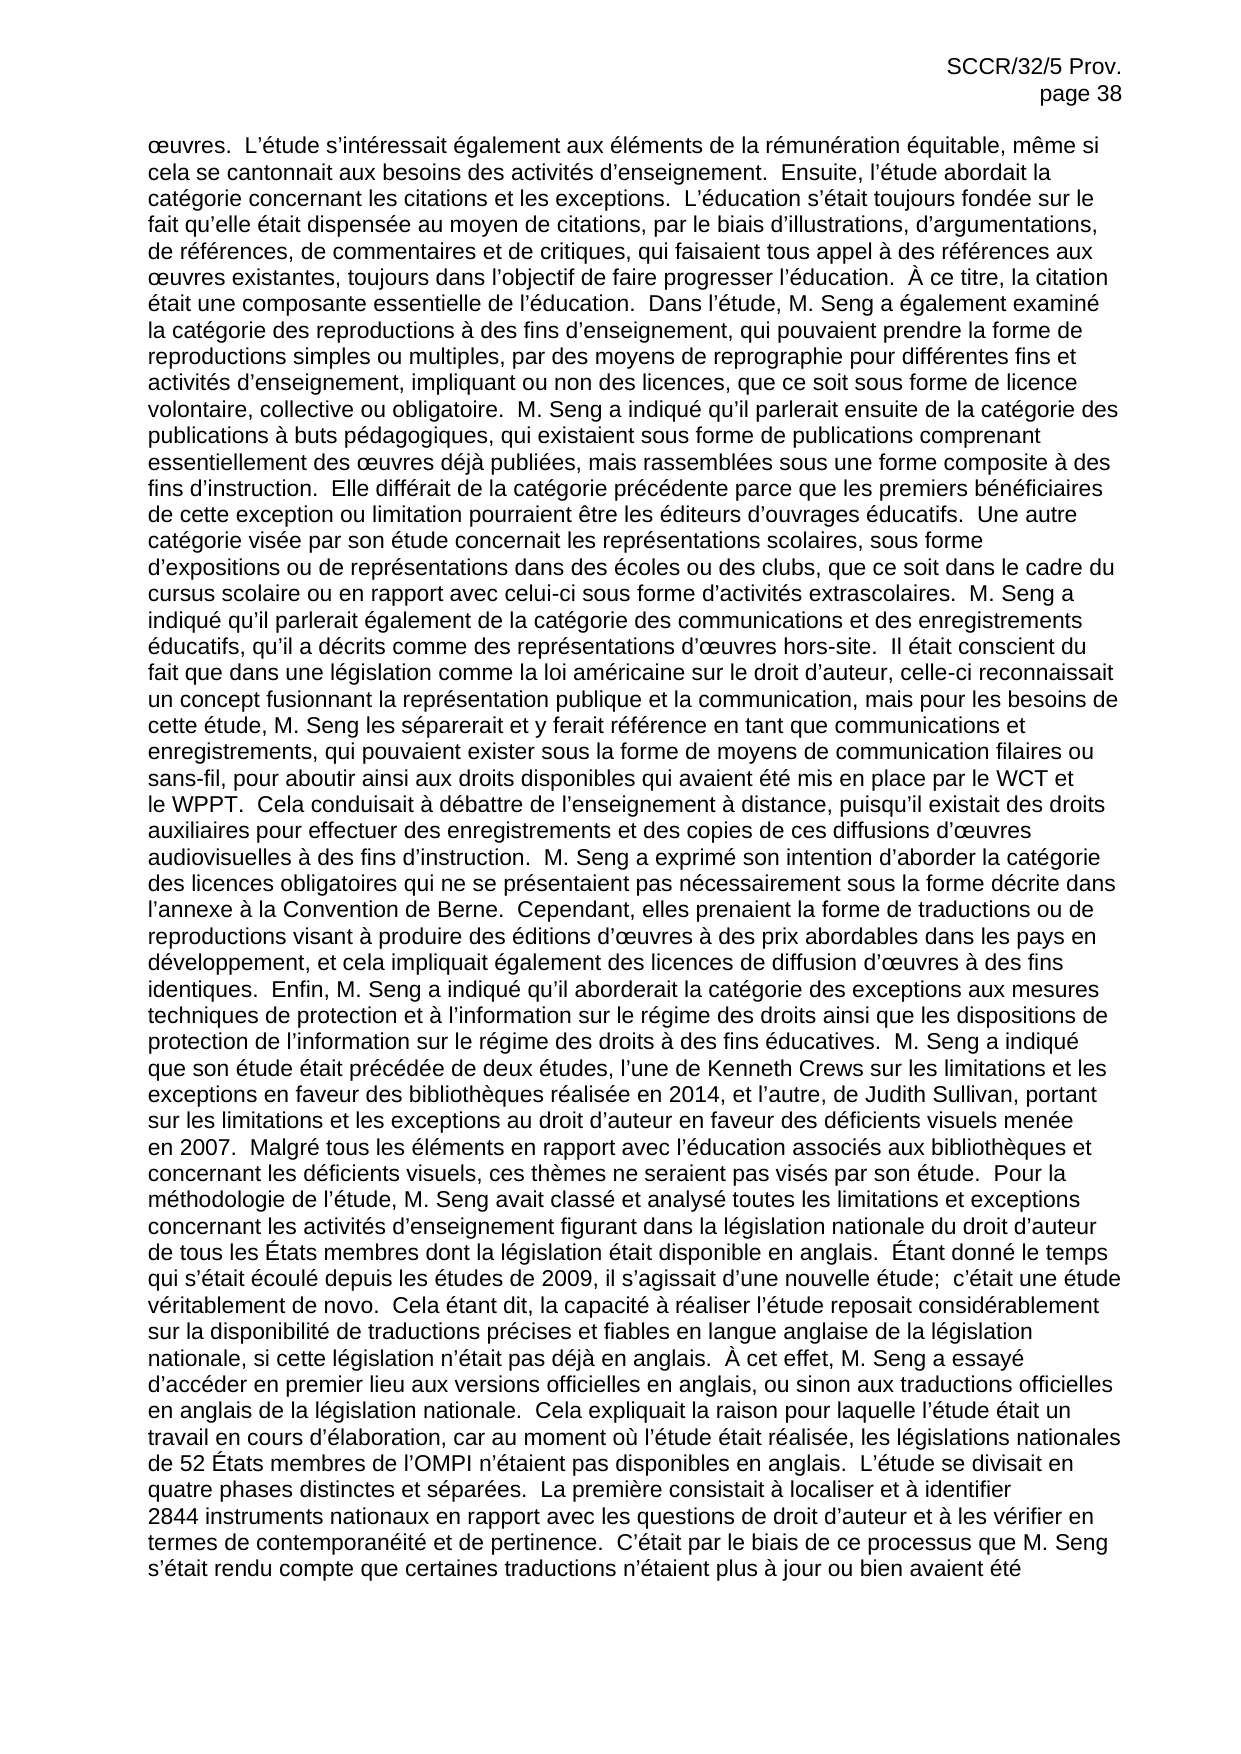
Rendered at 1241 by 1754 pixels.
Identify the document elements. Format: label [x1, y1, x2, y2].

text [148, 132, 1122, 1582]
